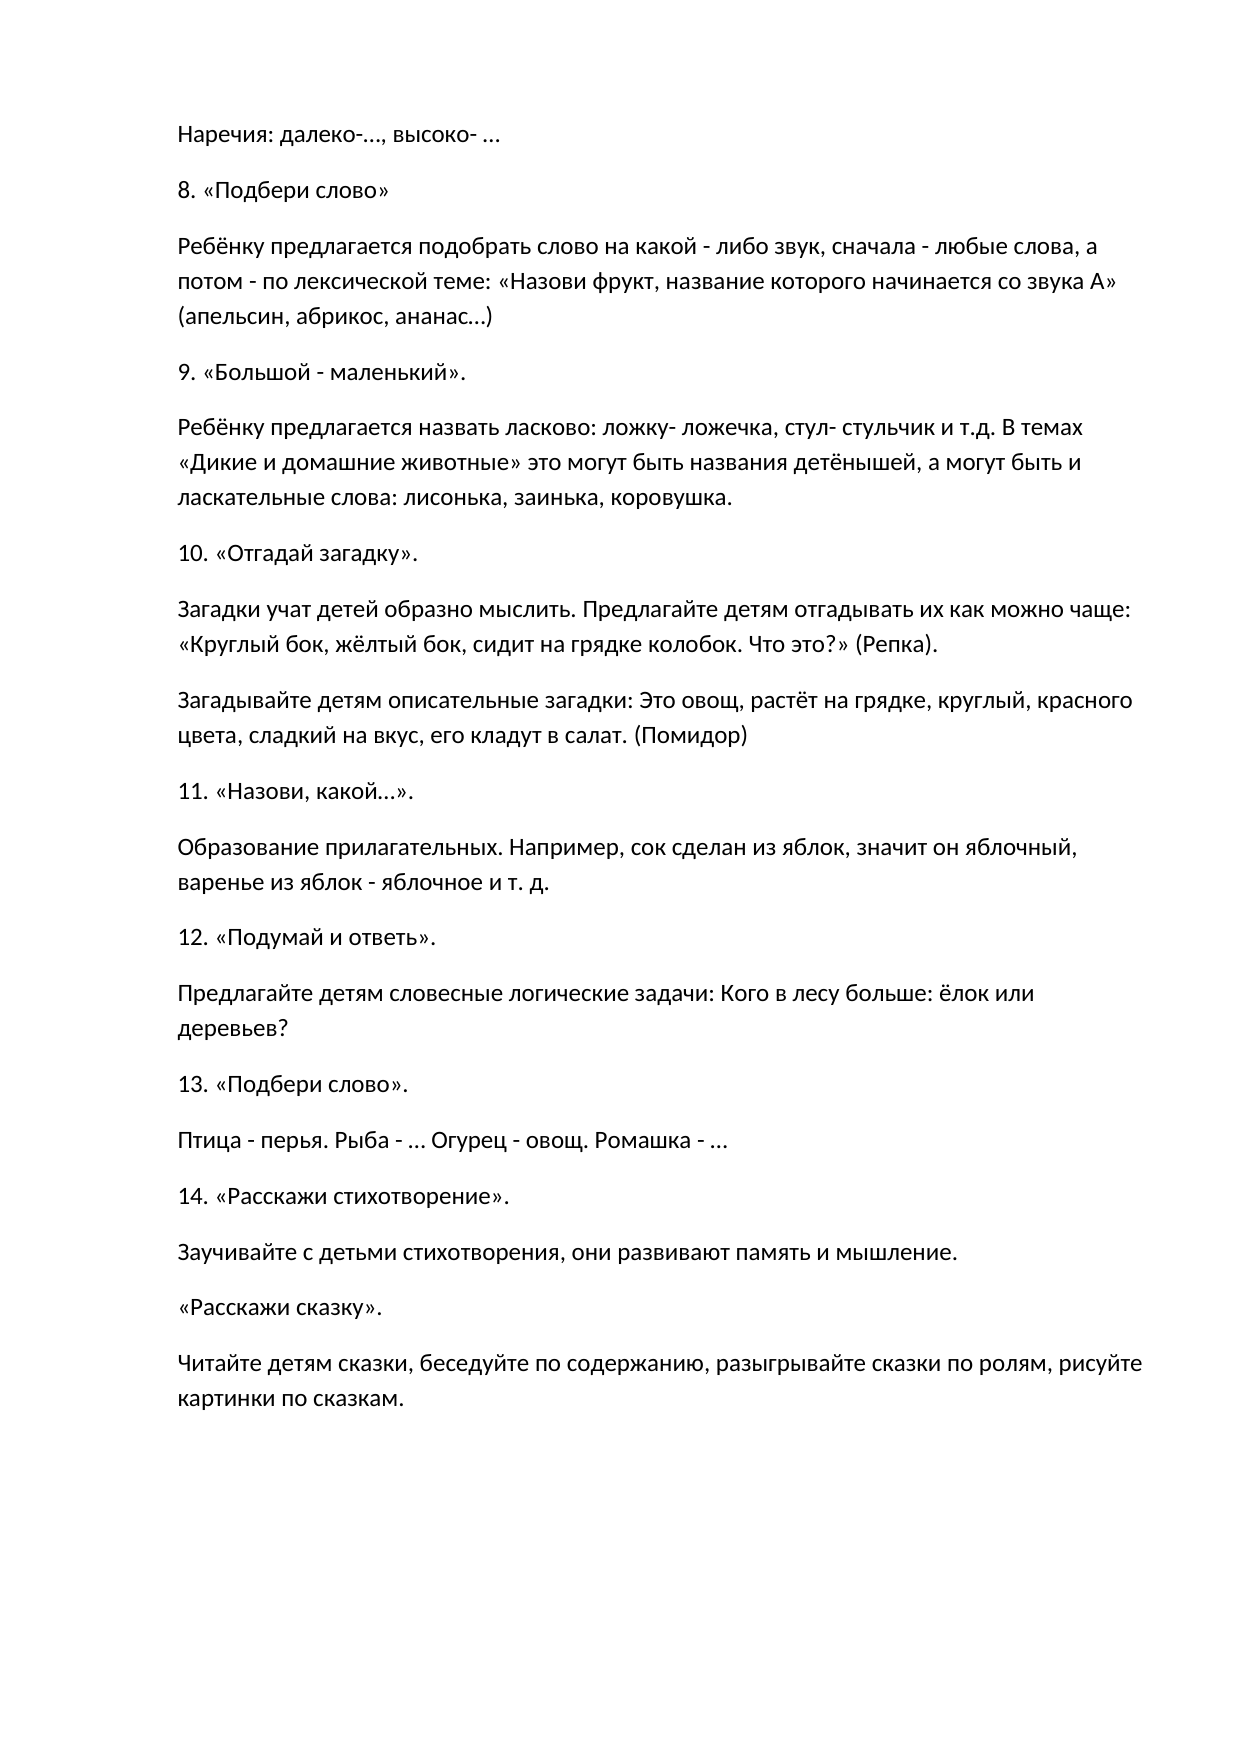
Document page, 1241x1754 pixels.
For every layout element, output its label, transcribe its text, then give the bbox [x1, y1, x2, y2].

text Заучивайте с детьми стихотворения, они развивают память и мышление. [177, 1236, 1152, 1266]
text Птица - перья. Рыба - … Огурец - овощ. Ромашка - … [177, 1124, 1152, 1154]
text Ребёнку предлагается подобрать слово на какой - либо звук, сначала - любые слова, а потом - по лексической теме: «Назови фрукт, название которого начинается со звука А» (апельсин, абрикос, ананас…) [177, 230, 1152, 330]
text 8. «Подбери слово» [177, 174, 1152, 204]
text Загадки учат детей образно мыслить. Предлагайте детям отгадывать их как можно чаще: «Круглый бок, жёлтый бок, сидит на грядке колобок. Что это?» (Репка). [177, 593, 1152, 659]
text 9. «Большой - маленький». [177, 356, 1152, 386]
text 11. «Назови, какой…». [177, 775, 1152, 805]
text Образование прилагательных. Например, сок сделан из яблок, значит он яблочный, варенье из яблок - яблочное и т. д. [177, 831, 1152, 896]
text 14. «Расскажи стихотворение». [177, 1180, 1152, 1210]
text 12. «Подумай и ответь». [177, 921, 1152, 952]
text Читайте детям сказки, беседуйте по содержанию, разыгрывайте сказки по ролям, рисуйте картинки по сказкам. [177, 1347, 1152, 1413]
text «Расскажи сказку». [177, 1291, 1152, 1322]
text 10. «Отгадай загадку». [177, 537, 1152, 568]
text Загадывайте детям описательные загадки: Это овощ, растёт на грядке, круглый, красного цвета, сладкий на вкус, его кладут в салат. (Помидор) [177, 684, 1152, 749]
text Наречия: далеко-…, высоко- … [177, 118, 1152, 149]
text 13. «Подбери слово». [177, 1068, 1152, 1099]
text Ребёнку предлагается назвать ласково: ложку- ложечка, стул- стульчик и т.д. В темах «Дикие и домашние животные» это могут быть названия детёнышей, а могут быть и ласкательные слова: лисонька, заинька, коровушка. [177, 411, 1152, 512]
text Предлагайте детям словесные логические задачи: Кого в лесу больше: ёлок или деревьев? [177, 977, 1152, 1043]
